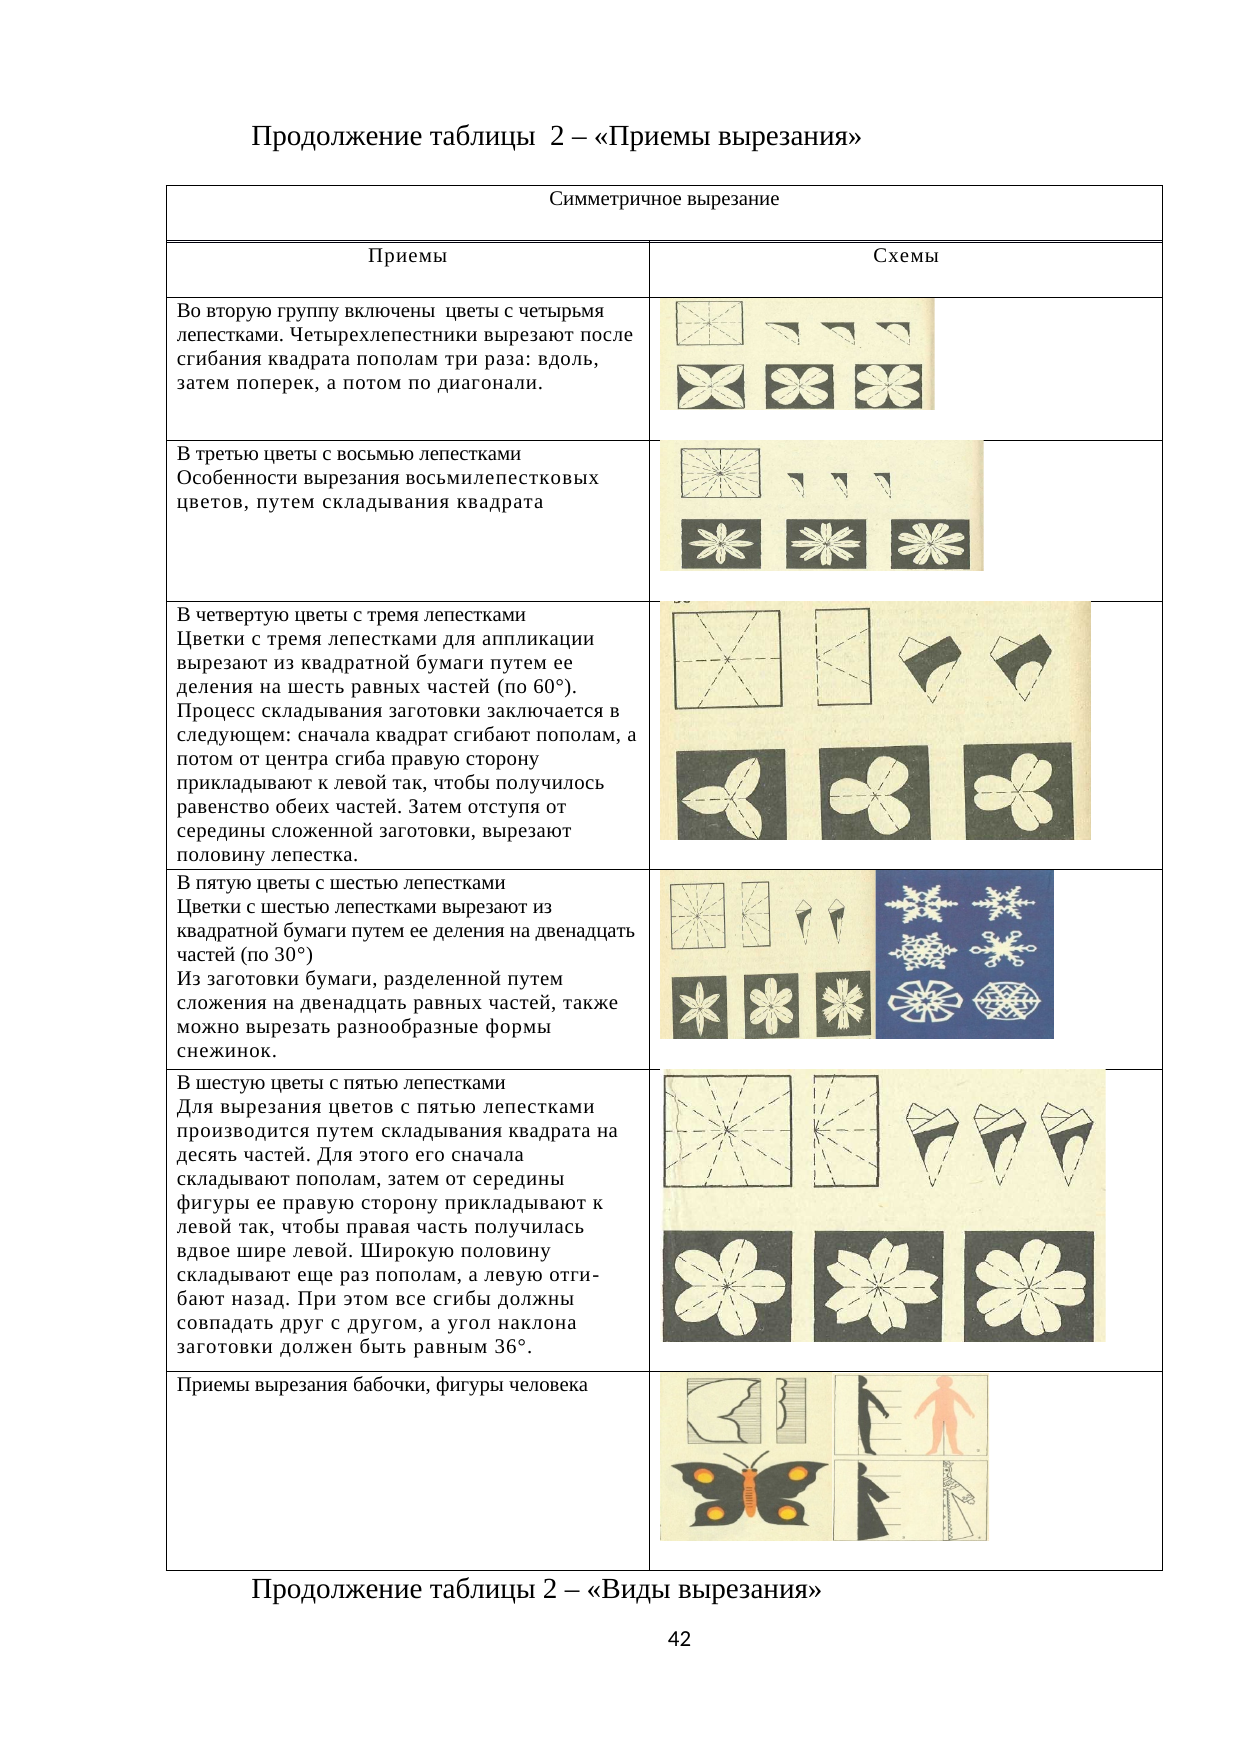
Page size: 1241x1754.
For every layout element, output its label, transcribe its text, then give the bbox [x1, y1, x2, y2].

picture [660, 440, 984, 571]
picture [660, 298, 935, 410]
table_cell [650, 1372, 1162, 1570]
table_cell Приемы [167, 243, 649, 297]
table_cell В шестую цветы с пятью лепестками Для вырезания цветов с пятью лепестками производится путем складывания квадрата на десять частей. Для этого его сначала складывают пополам, затем от середины фигуры ее правую сторону прикладывают к левой так, чтобы правая часть получилась вдвое шире левой. Широкую половину складывают еще раз пополам, а левую отгибают назад. При этом все сгибы должны совпадать друг с другом, а угол наклона заготовки должен быть равным 36°. [167, 1070, 649, 1371]
table_cell [650, 441, 1162, 601]
table_cell [650, 602, 1162, 869]
picture [660, 1372, 990, 1541]
table_cell В третью цветы с восьмью лепестками Особенности вырезания восьмилепестковых цветов, путем складывания квадрата [167, 441, 649, 601]
table_cell Во вторую группу включены цветы с четырьмя лепестками. Четырехлепестники вырезают после сгибания квадрата пополам три раза: вдоль, затем поперек, а потом по диагонали. [167, 298, 649, 439]
table_cell В четвертую цветы с тремя лепестками Цветки с тремя лепестками для аппликации вырезают из квадратной бумаги путем ее деления на шесть равных частей (по 60°). Процесс складывания заготовки заключается в следующем: сначала квадрат сгибают пополам, а потом от центра сгиба правую сторону прикладывают к левой так, чтобы получилось равенство обеих частей. Затем отступя от середины сложенной заготовки, вырезают половину лепестка. [167, 602, 649, 869]
table_cell [650, 298, 1162, 439]
table_cell Приемы вырезания бабочки, фигуры человека [167, 1372, 649, 1570]
table_cell [650, 1070, 1162, 1371]
picture [660, 601, 1091, 840]
table_header Симметричное вырезание [167, 186, 1162, 240]
table_cell Схемы [650, 243, 1162, 297]
table_cell [650, 870, 1162, 1068]
picture [660, 870, 1054, 1039]
picture [660, 1069, 1106, 1342]
table_cell В пятую цветы с шестью лепестками Цветки с шестью лепестками вырезают из квадратной бумаги путем ее деления на двенадцать частей (по 30°) Из заготовки бумаги, разделенной путем сложения на двенадцать равных частей, также можно вырезать разнообразные формы снежинок. [167, 870, 649, 1068]
text Продолжение таблицы 2 – «Приемы вырезания» [177, 118, 1181, 152]
text Продолжение таблицы 2 – «Виды вырезания» [177, 1571, 1181, 1605]
